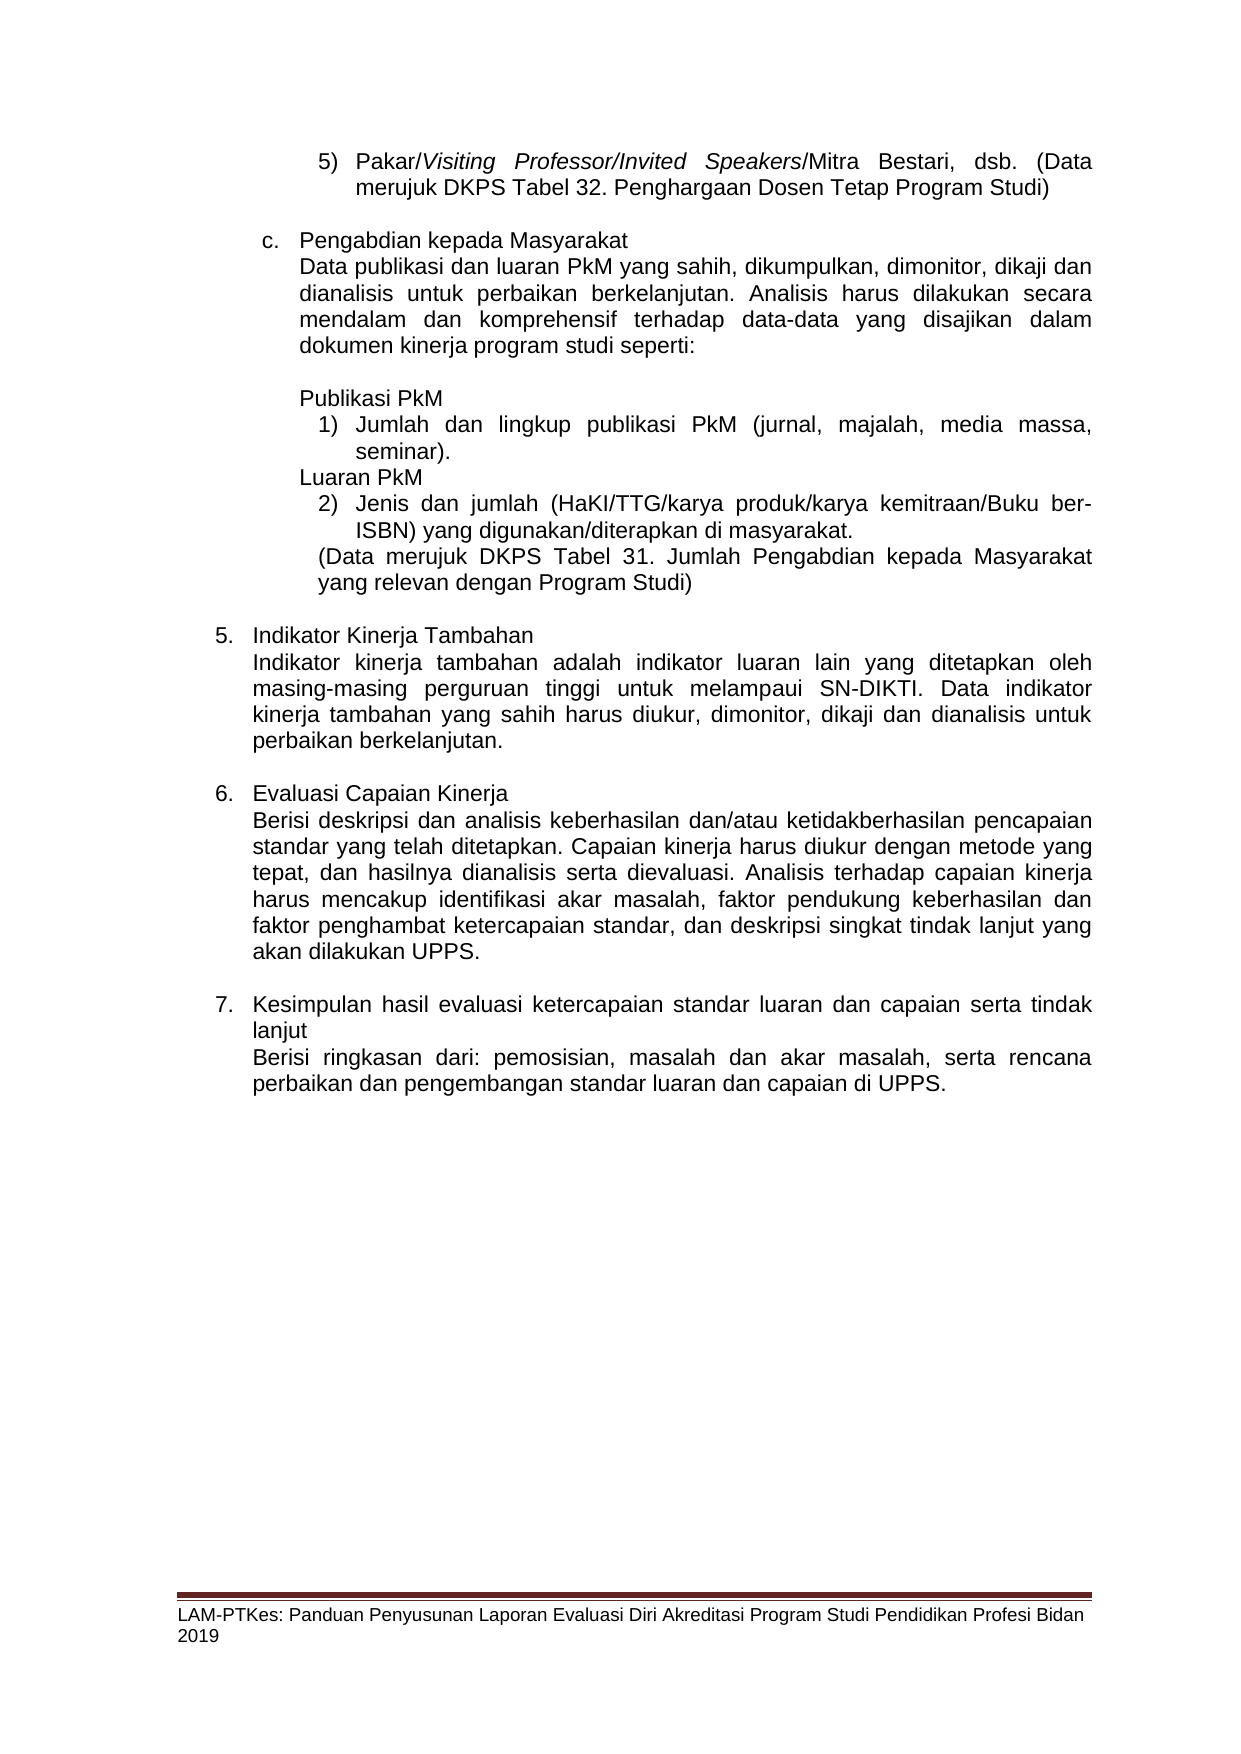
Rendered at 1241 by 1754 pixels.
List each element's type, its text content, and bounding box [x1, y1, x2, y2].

text Luaran PkM [299, 464, 1092, 490]
text (Data merujuk DKPS Tabel 31. Jumlah Pengabdian kepada Masyarakat yang relevan dengan Program Studi) [318, 543, 1092, 596]
text Berisi deskripsi dan analisis keberhasilan dan/atau ketidakberhasilan pencapaian standar yang telah ditetapkan. Capaian kinerja harus diukur dengan metode yang tepat, dan hasilnya dianalisis serta dievaluasi. Analisis terhadap capaian kinerja harus mencakup identifikasi akar masalah, faktor pendukung keberhasilan dan faktor penghambat ketercapaian standar, dan deskripsi singkat tindak lanjut yang akan dilakukan UPPS. [252, 807, 1092, 965]
list Jenis dan jumlah (HaKI/TTG/karya produk/karya kemitraan/Buku ber-ISBN) yang digunakan/diterapkan di masyarakat. [318, 490, 1092, 543]
list Indikator Kinerja Tambahan [215, 622, 1092, 648]
list Pengabdian kepada Masyarakat [262, 227, 1092, 253]
text Data publikasi dan luaran PkM yang sahih, dikumpulkan, dimonitor, dikaji dan dianalisis untuk perbaikan berkelanjutan. Analisis harus dilakukan secara mendalam dan komprehensif terhadap data-data yang disajikan dalam dokumen kinerja program studi seperti: [299, 253, 1092, 358]
text Berisi ringkasan dari: pemosisian, masalah dan akar masalah, serta rencana perbaikan dan pengembangan standar luaran dan capaian di UPPS. [252, 1044, 1092, 1096]
list Pakar/Visiting Professor/Invited Speakers/Mitra Bestari, dsb. (Data merujuk DKPS Tabel 32. Penghargaan Dosen Tetap Program Studi) [318, 148, 1092, 200]
list Evaluasi Capaian Kinerja [215, 780, 1092, 807]
list Jumlah dan lingkup publikasi PkM (jurnal, majalah, media massa, seminar). [318, 411, 1092, 464]
text Indikator kinerja tambahan adalah indikator luaran lain yang ditetapkan oleh masing-masing perguruan tinggi untuk melampaui SN-DIKTI. Data indikator kinerja tambahan yang sahih harus diukur, dimonitor, dikaji dan dianalisis untuk perbaikan berkelanjutan. [252, 648, 1092, 754]
text Publikasi PkM [299, 385, 1092, 411]
list Kesimpulan hasil evaluasi ketercapaian standar luaran dan capaian serta tindak lanjut [215, 991, 1092, 1044]
